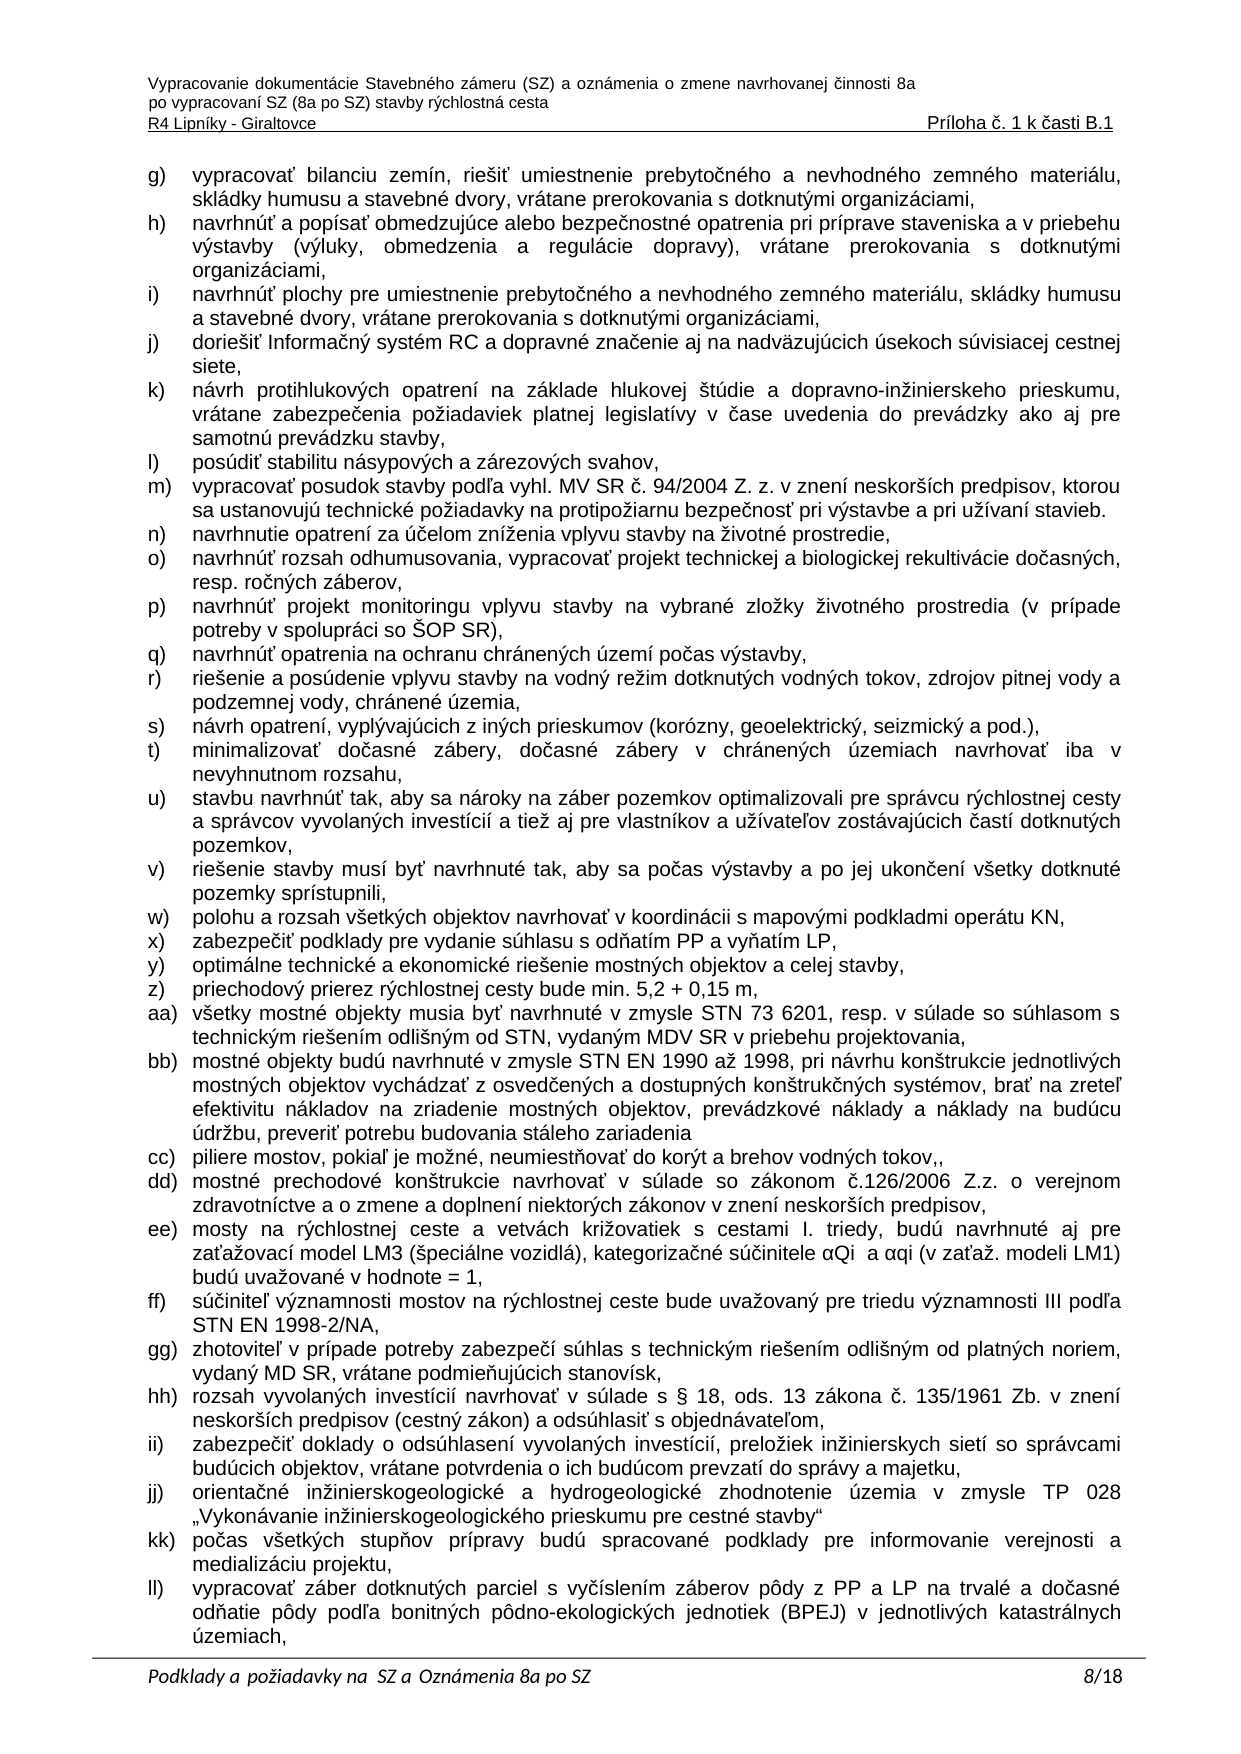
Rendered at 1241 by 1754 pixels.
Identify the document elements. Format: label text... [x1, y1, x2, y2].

list počas všetkých stupňov prípravy budú spracované podklady pre informovanie verejnosti a medializáciu projektu, [148, 1528, 1122, 1576]
list stavbu navrhnúť tak, aby sa nároky na záber pozemkov optimalizovali pre správcu rýchlostnej cesty a správcov vyvolaných investícií a tiež aj pre vlastníkov a užívateľov zostávajúcich častí dotknutých pozemkov, [148, 785, 1122, 857]
list návrh protihlukových opatrení na základe hlukovej štúdie a dopravno-inžinierskeho prieskumu, vrátane zabezpečenia požiadaviek platnej legislatívy v čase uvedenia do prevádzky ako aj pre samotnú prevádzku stavby, [148, 378, 1122, 450]
list vypracovať bilanciu zemín, riešiť umiestnenie prebytočného a nevhodného zemného materiálu, skládky humusu a stavebné dvory, vrátane prerokovania s dotknutými organizáciami, [148, 162, 1122, 210]
list súčiniteľ významnosti mostov na rýchlostnej ceste bude uvažovaný pre triedu významnosti III podľa STN EN 1998-2/NA, [148, 1288, 1122, 1336]
list rozsah vyvolaných investícií navrhovať v súlade s § 18, ods. 13 zákona č. 135/1961 Zb. v znení neskorších predpisov (cestný zákon) a odsúhlasiť s objednávateľom, [148, 1384, 1122, 1432]
list vypracovať posudok stavby podľa vyhl. MV SR č. 94/2004 Z. z. v znení neskorších predpisov, ktorou sa ustanovujú technické požiadavky na protipožiarnu bezpečnosť pri výstavbe a pri užívaní stavieb. [148, 474, 1122, 522]
list minimalizovať dočasné zábery, dočasné zábery v chránených územiach navrhovať iba v nevyhnutnom rozsahu, [148, 737, 1122, 785]
list mostné objekty budú navrhnuté v zmysle STN EN 1990 až 1998, pri návrhu konštrukcie jednotlivých mostných objektov vychádzať z osvedčených a dostupných konštrukčných systémov, brať na zreteľ efektivitu nákladov na zriadenie mostných objektov, prevádzkové náklady a náklady na budúcu údržbu, preveriť potrebu budovania stáleho zariadenia [148, 1049, 1122, 1145]
list mostné prechodové konštrukcie navrhovať v súlade so zákonom č.126/2006 Z.z. o verejnom zdravotníctve a o zmene a doplnení niektorých zákonov v znení neskorších predpisov, [148, 1169, 1122, 1217]
list polohu a rozsah všetkých objektov navrhovať v koordinácii s mapovými podkladmi operátu KN, [148, 905, 1122, 929]
list riešenie stavby musí byť navrhnuté tak, aby sa počas výstavby a po jej ukončení všetky dotknuté pozemky sprístupnili, [148, 857, 1122, 905]
list všetky mostné objekty musia byť navrhnuté v zmysle STN 73 6201, resp. v súlade so súhlasom s technickým riešením odlišným od STN, vydaným MDV SR v priebehu projektovania, [148, 1001, 1122, 1049]
list posúdiť stabilitu násypových a zárezových svahov, [148, 450, 1122, 474]
list navrhnúť projekt monitoringu vplyvu stavby na vybrané zložky životného prostredia (v prípade potreby v spolupráci so ŠOP SR), [148, 594, 1122, 642]
list vypracovať záber dotknutých parciel s vyčíslením záberov pôdy z PP a LP na trvalé a dočasné odňatie pôdy podľa bonitných pôdno-ekologických jednotiek (BPEJ) v jednotlivých katastrálnych územiach, [148, 1576, 1122, 1648]
list priechodový prierez rýchlostnej cesty bude min. 5,2 + 0,15 m, [148, 977, 1122, 1001]
list piliere mostov, pokiaľ je možné, neumiestňovať do korýt a brehov vodných tokov,, [148, 1145, 1122, 1169]
list mosty na rýchlostnej ceste a vetvách križovatiek s cestami I. triedy, budú navrhnuté aj pre zaťažovací model LM3 (špeciálne vozidlá), kategorizačné súčinitele αQi a αqi (v zaťaž. modeli LM1) budú uvažované v hodnote = 1, [148, 1217, 1122, 1288]
list navrhnúť opatrenia na ochranu chránených území počas výstavby, [148, 642, 1122, 666]
list riešenie a posúdenie vplyvu stavby na vodný režim dotknutých vodných tokov, zdrojov pitnej vody a podzemnej vody, chránené územia, [148, 666, 1122, 713]
list navrhnutie opatrení za účelom zníženia vplyvu stavby na životné prostredie, [148, 522, 1122, 546]
list optimálne technické a ekonomické riešenie mostných objektov a celej stavby, [148, 953, 1122, 977]
list návrh opatrení, vyplývajúcich z iných prieskumov (korózny, geoelektrický, seizmický a pod.), [148, 713, 1122, 737]
list navrhnúť plochy pre umiestnenie prebytočného a nevhodného zemného materiálu, skládky humusu a stavebné dvory, vrátane prerokovania s dotknutými organizáciami, [148, 282, 1122, 330]
list navrhnúť a popísať obmedzujúce alebo bezpečnostné opatrenia pri príprave staveniska a v priebehu výstavby (výluky, obmedzenia a regulácie dopravy), vrátane prerokovania s dotknutými organizáciami, [148, 210, 1122, 282]
list zabezpečiť podklady pre vydanie súhlasu s odňatím PP a vyňatím LP, [148, 929, 1122, 953]
list zhotoviteľ v prípade potreby zabezpečí súhlas s technickým riešením odlišným od platných noriem, vydaný MD SR, vrátane podmieňujúcich stanovísk, [148, 1336, 1122, 1384]
list doriešiť Informačný systém RC a dopravné značenie aj na nadväzujúcich úsekoch súvisiacej cestnej siete, [148, 330, 1122, 378]
list zabezpečiť doklady o odsúhlasení vyvolaných investícií, preložiek inžinierskych sietí so správcami budúcich objektov, vrátane potvrdenia o ich budúcom prevzatí do správy a majetku, [148, 1432, 1122, 1480]
list navrhnúť rozsah odhumusovania, vypracovať projekt technickej a biologickej rekultivácie dočasných, resp. ročných záberov, [148, 546, 1122, 594]
list orientačné inžinierskogeologické a hydrogeologické zhodnotenie územia v zmysle TP 028 „Vykonávanie inžinierskogeologického prieskumu pre cestné stavby“ [148, 1480, 1122, 1528]
